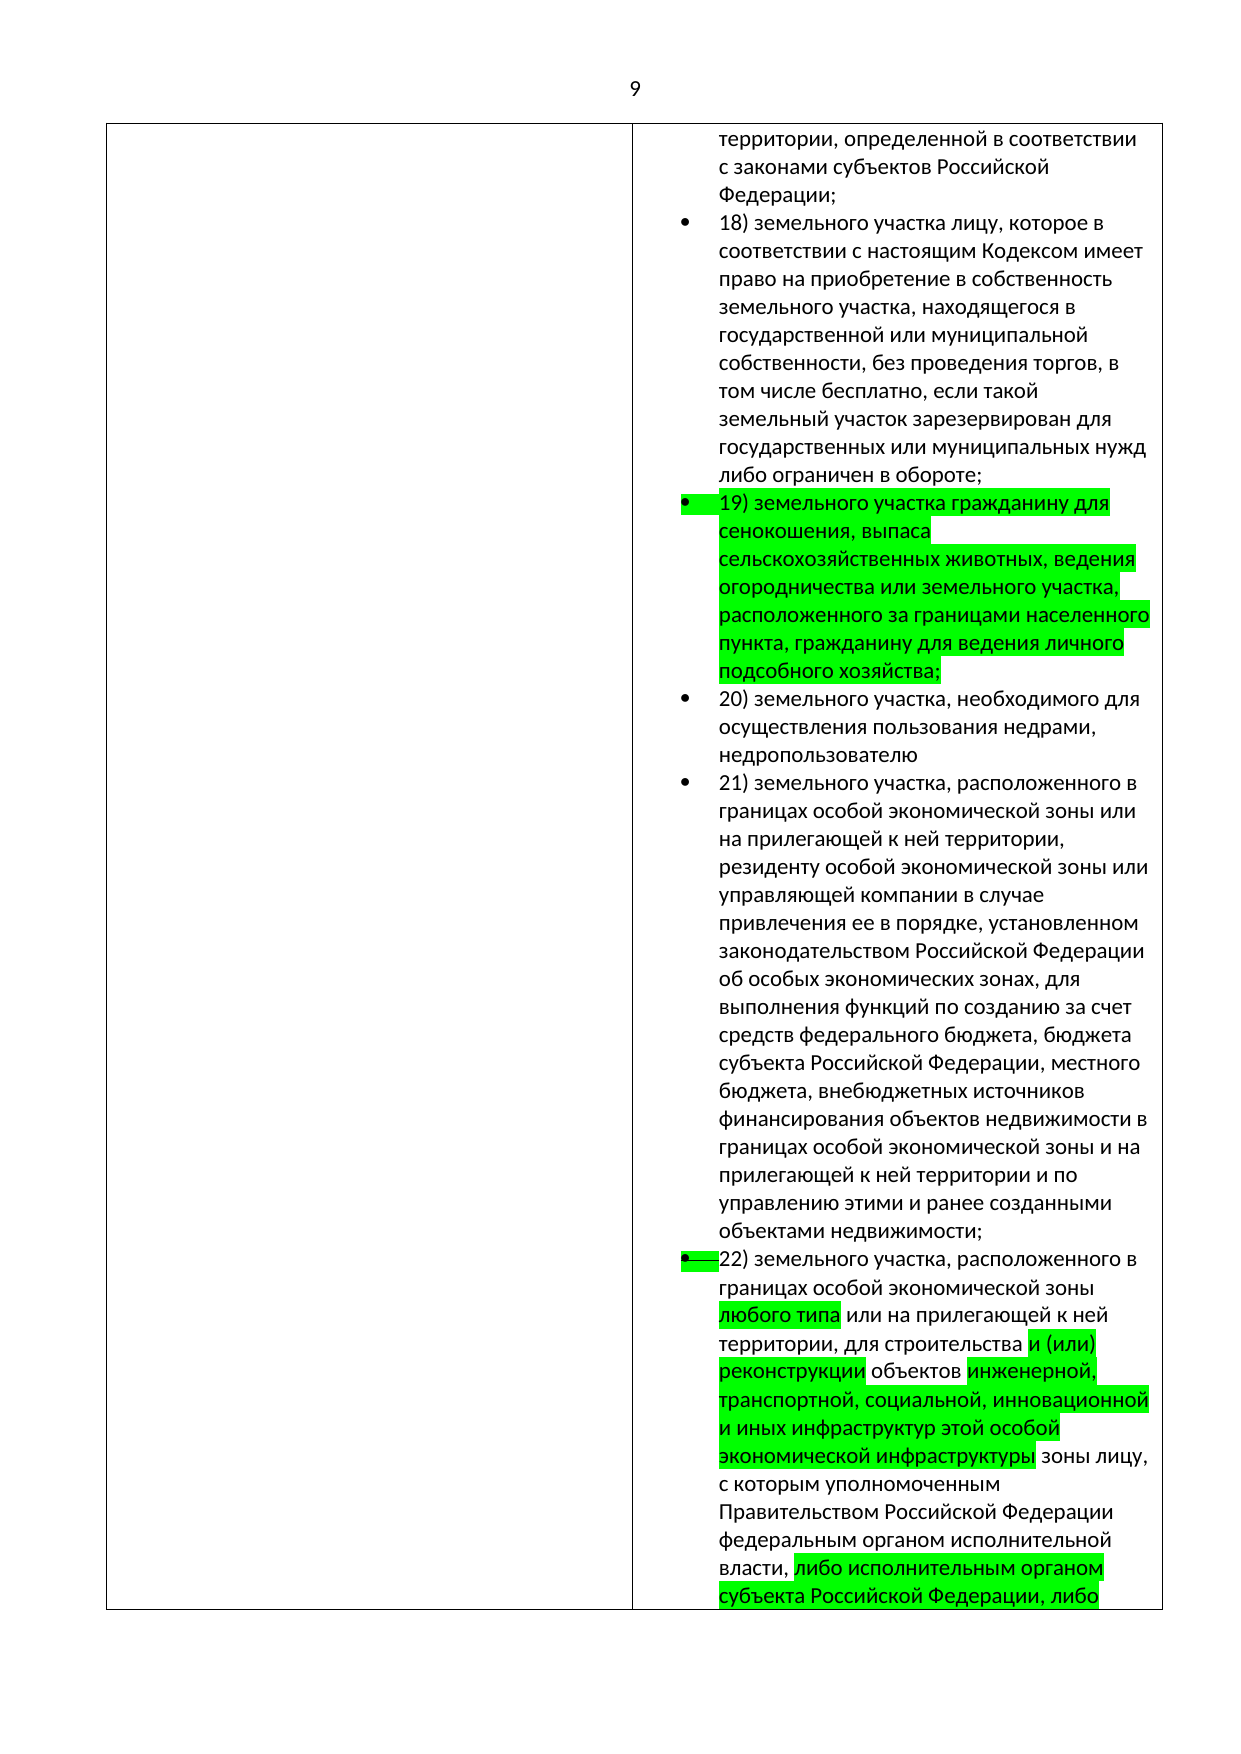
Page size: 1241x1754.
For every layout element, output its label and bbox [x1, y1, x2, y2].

table_cell [633, 124, 1162, 1609]
table_cell [107, 124, 632, 1609]
